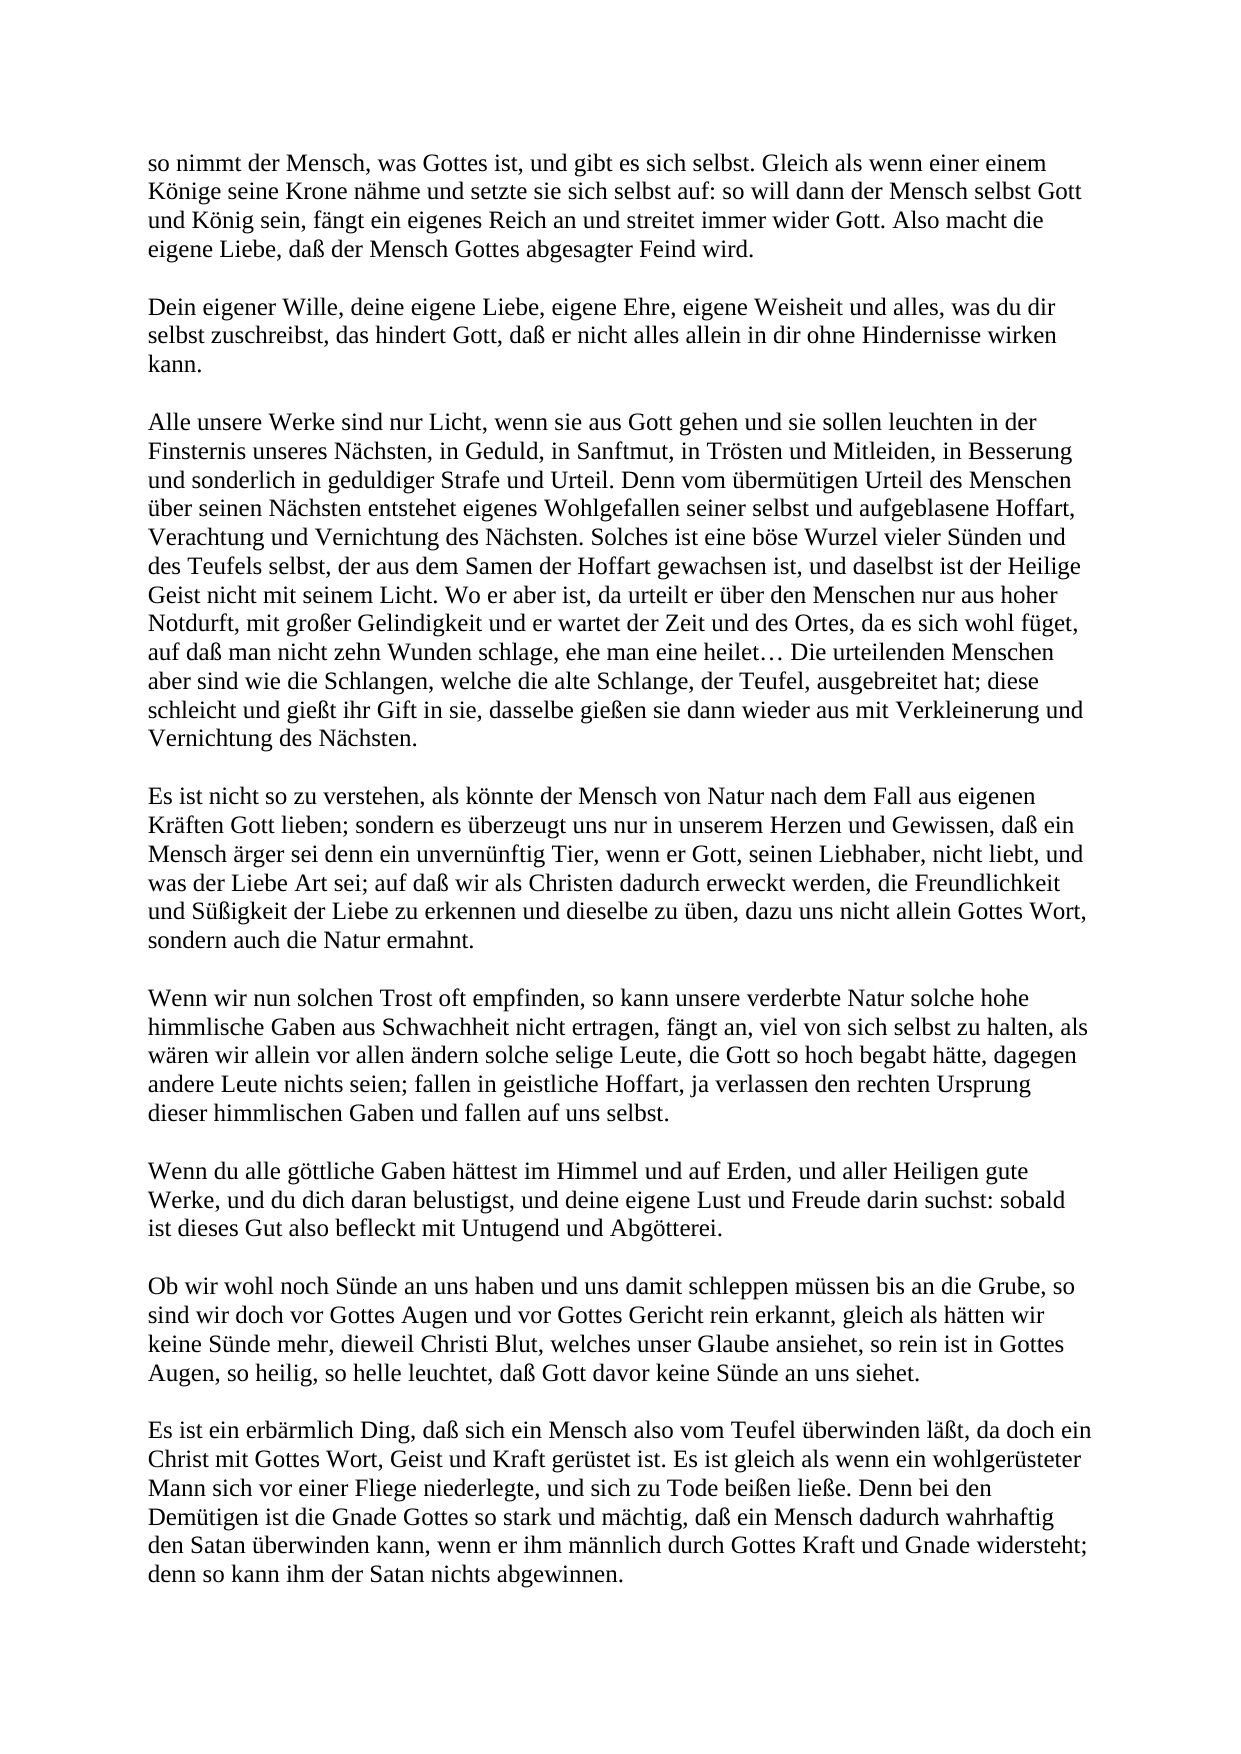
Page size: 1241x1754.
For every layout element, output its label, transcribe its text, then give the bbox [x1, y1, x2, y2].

text Wenn wir nun solchen Trost oft empfinden, so kann unsere verderbte Natur solche hohe himmlische Gaben aus Schwachheit nicht ertragen, fängt an, viel von sich selbst zu halten, als wären wir allein vor allen ändern solche selige Leute, die Gott so hoch begabt hätte, dagegen andere Leute nichts seien; fallen in geistliche Hoffart, ja verlassen den rechten Ursprung dieser himmlischen Gaben und fallen auf uns selbst. [148, 983, 1093, 1127]
text Es ist nicht so zu verstehen, als könnte der Mensch von Natur nach dem Fall aus eigenen Kräften Gott lieben; sondern es überzeugt uns nur in unserem Herzen und Gewissen, daß ein Mensch ärger sei denn ein unvernünftig Tier, wenn er Gott, seinen Liebhaber, nicht liebt, und was der Liebe Art sei; auf daß wir als Christen dadurch erweckt werden, die Freundlichkeit und Süßigkeit der Liebe zu erkennen und dieselbe zu üben, dazu uns nicht allein Gottes Wort, sondern auch die Natur ermahnt. [148, 781, 1093, 954]
text Es ist ein erbärmlich Ding, daß sich ein Mensch also vom Teufel überwinden läßt, da doch ein Christ mit Gottes Wort, Geist und Kraft gerüstet ist. Es ist gleich als wenn ein wohlgerüsteter Mann sich vor einer Fliege niederlegte, und sich zu Tode beißen ließe. Denn bei den Demütigen ist die Gnade Gottes so stark und mächtig, daß ein Mensch dadurch wahrhaftig den Satan überwinden kann, wenn er ihm männlich durch Gottes Kraft und Gnade widersteht; denn so kann ihm der Satan nichts abgewinnen. [148, 1416, 1093, 1588]
text Wenn du alle göttliche Gaben hättest im Himmel und auf Erden, und aller Heiligen gute Werke, und du dich daran belustigst, und deine eigene Lust und Freude darin suchst: sobald ist dieses Gut also befleckt mit Untugend und Abgötterei. [148, 1156, 1093, 1242]
text Dein eigener Wille, deine eigene Liebe, eigene Ehre, eigene Weisheit und alles, was du dir selbst zuschreibst, das hindert Gott, daß er nicht alles allein in dir ohne Hindernisse wirken kann. [148, 292, 1093, 378]
text Ob wir wohl noch Sünde an uns haben und uns damit schleppen müssen bis an die Grube, so sind wir doch vor Gottes Augen und vor Gottes Gericht rein erkannt, gleich als hätten wir keine Sünde mehr, dieweil Christi Blut, welches unser Glaube ansiehet, so rein ist in Gottes Augen, so heilig, so helle leuchtet, daß Gott davor keine Sünde an uns siehet. [148, 1271, 1093, 1386]
text Alle unsere Werke sind nur Licht, wenn sie aus Gott gehen und sie sollen leuchten in der Finsternis unseres Nächsten, in Geduld, in Sanftmut, in Trösten und Mitleiden, in Besserung und sonderlich in geduldiger Strafe und Urteil. Denn vom übermütigen Urteil des Menschen über seinen Nächsten entstehet eigenes Wohlgefallen seiner selbst und aufgeblasene Hoffart, Verachtung und Vernichtung des Nächsten. Solches ist eine böse Wurzel vieler Sünden und des Teufels selbst, der aus dem Samen der Hoffart gewachsen ist, und daselbst ist der Heilige Geist nicht mit seinem Licht. Wo er aber ist, da urteilt er über den Menschen nur aus hoher Notdurft, mit großer Gelindigkeit und er wartet der Zeit und des Ortes, da es sich wohl füget, auf daß man nicht zehn Wunden schlage, ehe man eine heilet… Die urteilenden Menschen aber sind wie die Schlangen, welche die alte Schlange, der Teufel, ausgebreitet hat; diese schleicht und gießt ihr Gift in sie, dasselbe gießen sie dann wieder aus mit Verkleinerung und Vernichtung des Nächsten. [148, 407, 1093, 752]
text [148, 148, 1093, 263]
